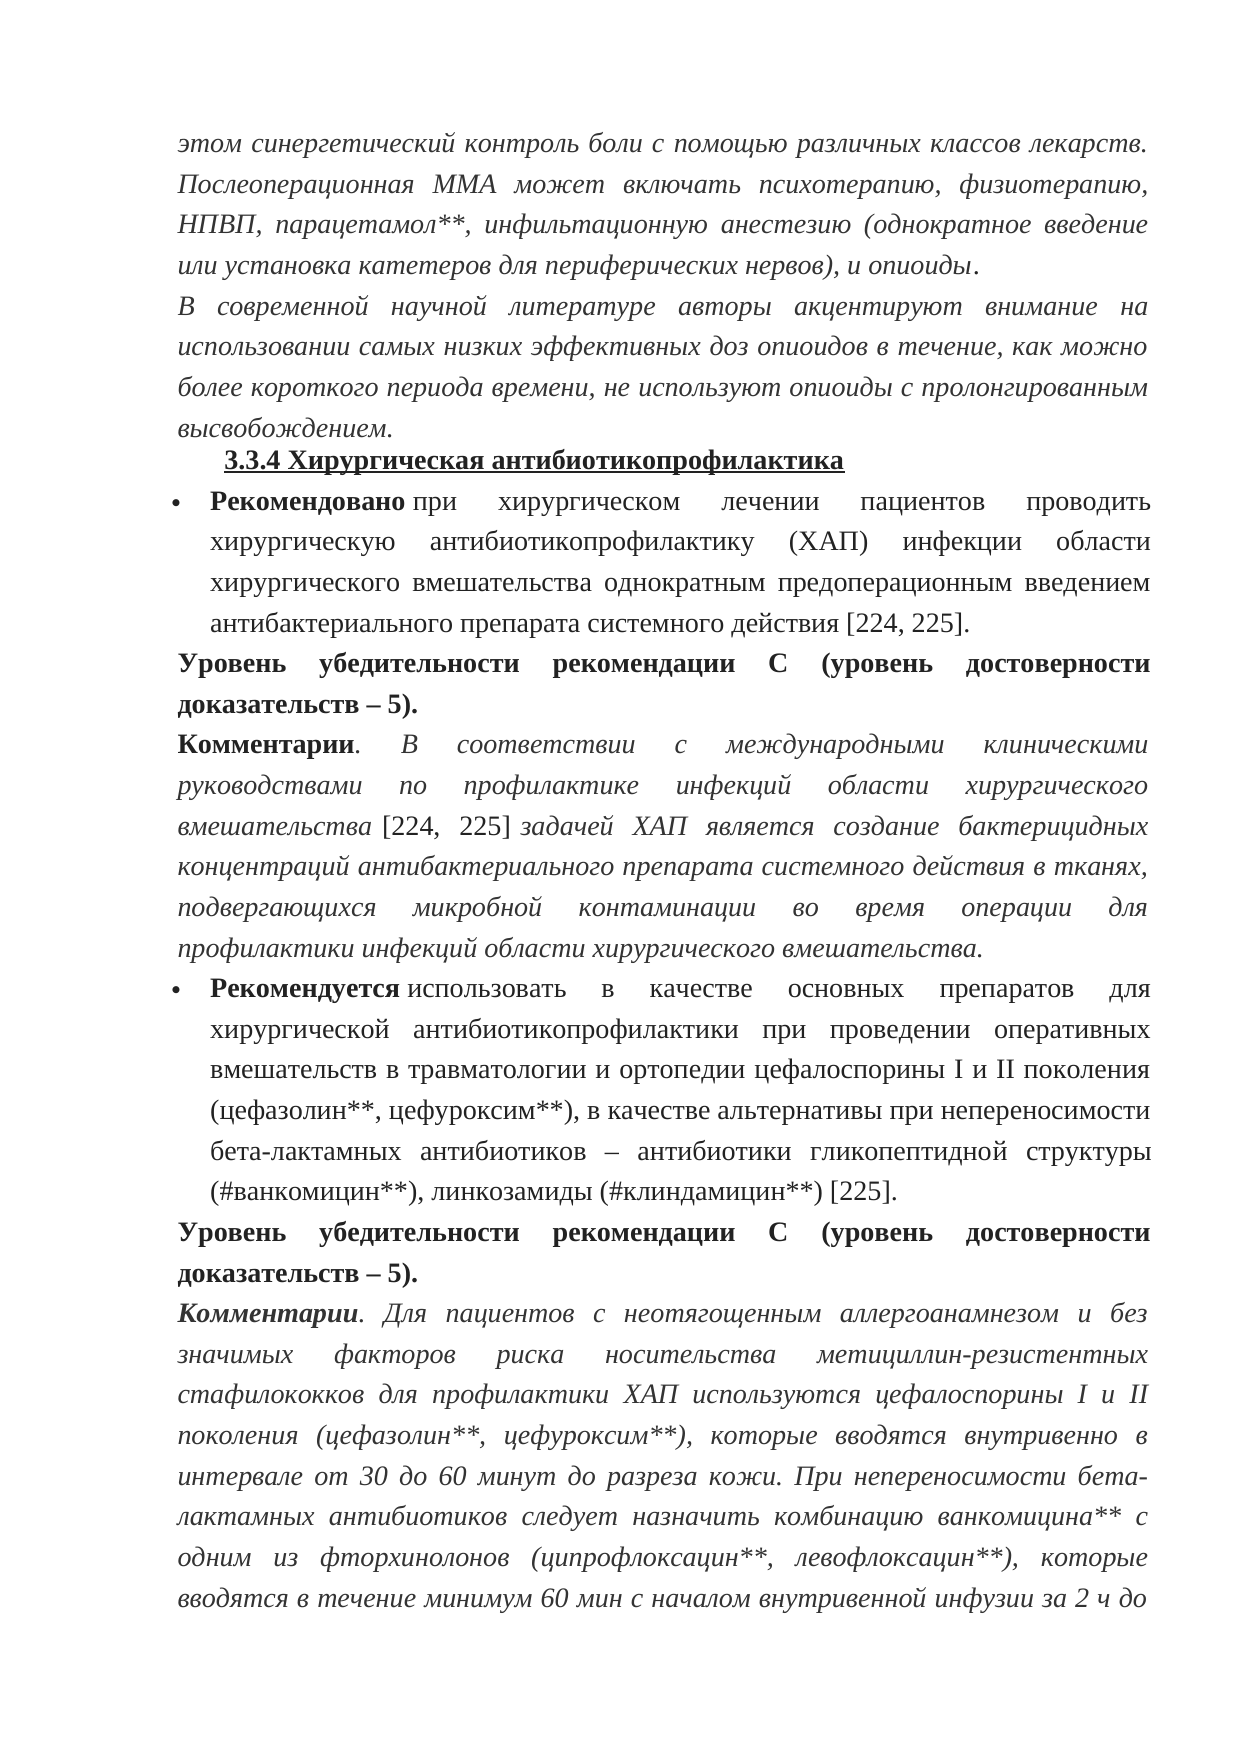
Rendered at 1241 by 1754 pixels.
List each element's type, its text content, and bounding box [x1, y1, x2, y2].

text Комментарии. В соответствии с международными клиническими руководствами по профилактике инфекций области хирургического вмешательства [224, 225] задачей ХАП является создание бактерицидных концентраций антибактериального препарата системного действия в тканях, подвергающихся микробной контаминации во время операции для профилактики инфекций области хирургического вмешательства. [177, 719, 1152, 963]
text В современной научной литературе авторы акцентируют внимание на использовании самых низких эффективных доз опиоидов в течение, как можно более короткого периода времени, не используют опиоиды с пролонгированным высвобождением. [177, 281, 1152, 443]
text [177, 118, 1152, 281]
list Рекомендовано при хирургическом лечении пациентов проводить хирургическую антибиотикопрофилактику (ХАП) инфекции области хирургического вмешательства однократным предоперационным введением антибактериального препарата системного действия [224, 225]. [172, 476, 1152, 638]
list Рекомендуется использовать в качестве основных препаратов для хирургической антибиотикопрофилактики при проведении оперативных вмешательств в травматологии и ортопедии цефалоспорины I и II поколения (цефазолин**, цефуроксим**), в качестве альтернативы при непереносимости бета-лактамных антибиотиков – антибиотики гликопептидной структуры (#ванкомицин**), линкозамиды (#клиндамицин**) [225]. [172, 963, 1152, 1207]
text Уровень убедительности рекомендации С (уровень достоверности доказательств – 5). [177, 1207, 1152, 1288]
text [177, 1288, 1152, 1613]
text 3.3.4 Хирургическая антибиотикопрофилактика [224, 443, 1105, 476]
text Уровень убедительности рекомендации С (уровень достоверности доказательств – 5). [177, 638, 1152, 719]
